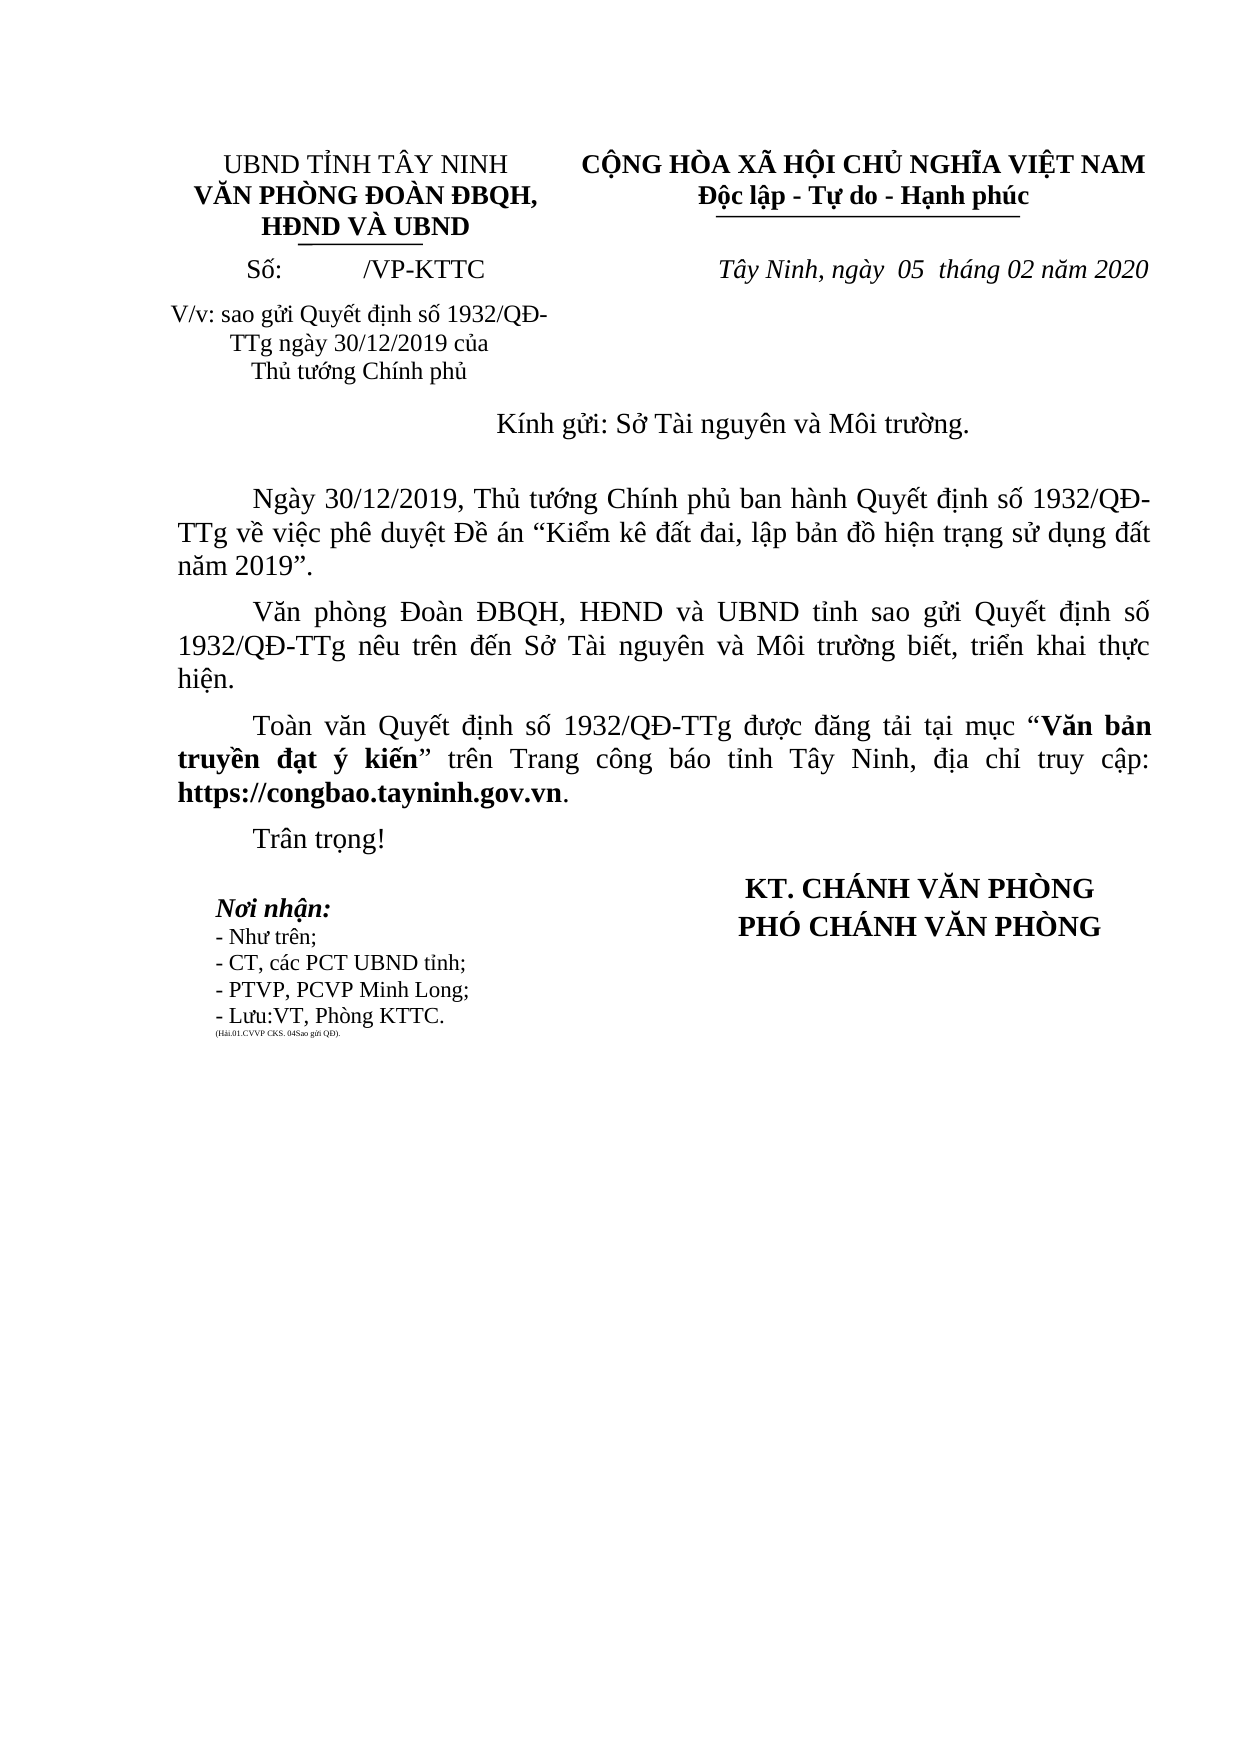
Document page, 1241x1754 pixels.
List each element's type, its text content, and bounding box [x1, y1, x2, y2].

table_header Nơi nhận: - Như trên; - CT, các PCT UBND tỉnh; - PTVP, PCVP Minh Long; - Lưu:VT, Phòng KTTC. (Hải.01.CVVP CKS. 04Sao gửi QĐ). [177, 867, 638, 1038]
text Văn phòng Đoàn ĐBQH, HĐND và UBND tỉnh sao gửi Quyết định số 1932/QĐ-TTg nêu trên đến Sở Tài nguyên và Môi trường biết, triển khai thực hiện. [177, 594, 1152, 695]
table_header CỘNG HÒA XÃ HỘI CHỦ NGHĨA VIỆT Độc lập - Tự do - Hạnh phúc [554, 148, 1173, 241]
table_header UBND TỈNH TÂY NINH VĂN PHÒNG ĐOÀN ĐBQH, HĐND VÀ UBND [177, 148, 554, 241]
table_header KT. CHÁNH VĂN PHÒNG PHÓ CHÁNH VĂN PHÒNG [638, 867, 1201, 1038]
table_cell Số: /VP-KTTC [177, 241, 554, 285]
table_cell Tây Ninh, ngày 05 tháng 02 năm 2020 [554, 241, 1173, 285]
text Ngày 30/12/2019, Thủ tướng Chính phủ ban hành Quyết định số 1932/QĐ-TTg về việc phê duyệt Đề án “Kiểm kê đất đai, lập bản đồ hiện trạng sử dụng đất năm 2019”. [177, 481, 1152, 582]
text Trân trọng! [177, 821, 1152, 854]
text Kính gửi: Sở Tài nguyên và Môi trường. [177, 407, 1152, 440]
text Toàn văn Quyết định số 1932/QĐ-TTg được đăng tải tại mục “Văn bản truyền đạt ý kiến” trên Trang công báo tỉnh Tây Ninh, địa chỉ truy cập: https://congbao.tayninh.gov.vn. [177, 708, 1152, 808]
